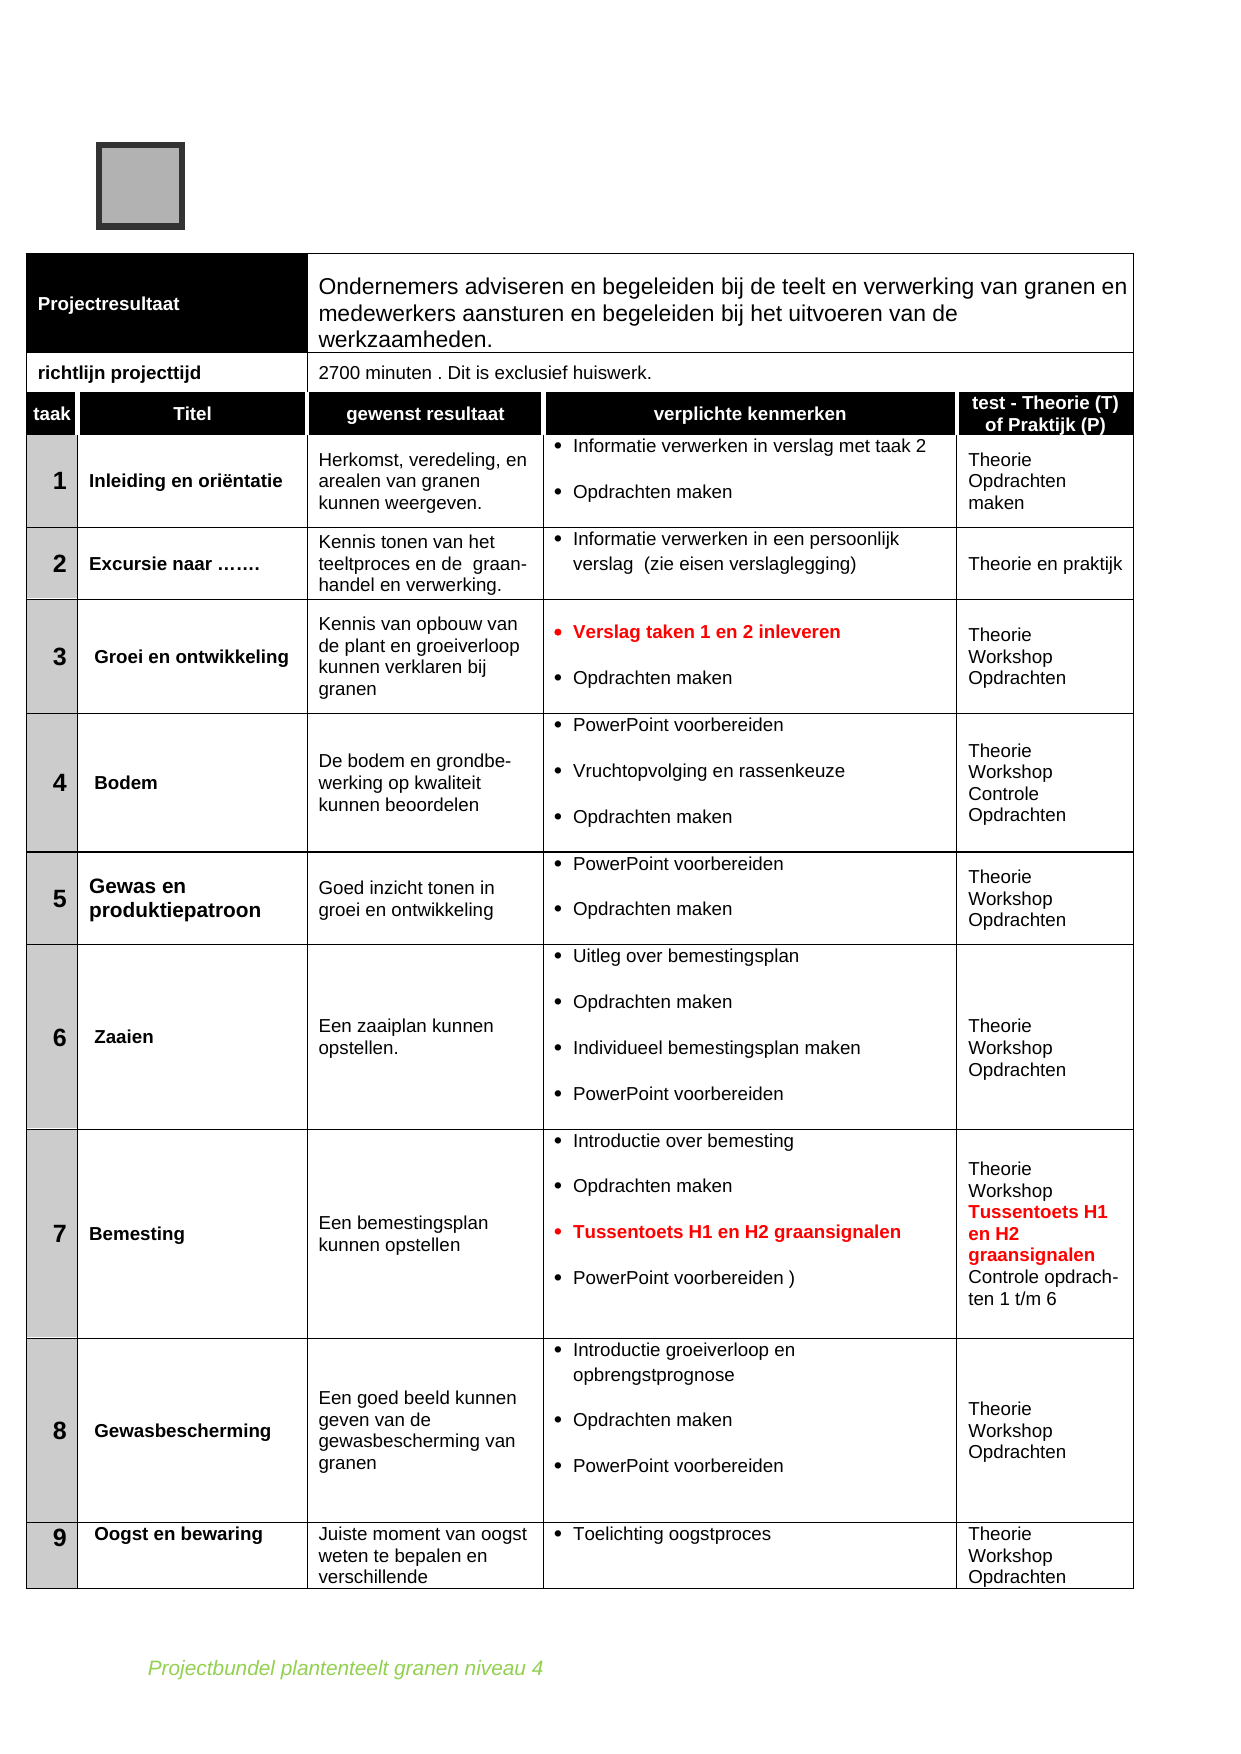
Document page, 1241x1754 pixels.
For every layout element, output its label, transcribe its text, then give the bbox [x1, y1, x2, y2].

table_cell PowerPoint voorbereiden Opdrachten maken [544, 853, 956, 944]
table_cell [544, 1523, 956, 1588]
table_cell Een bemestingsplan kunnen opstellen [308, 1130, 543, 1337]
table_cell Theorie Workshop Opdrachten [957, 945, 1133, 1128]
table_cell 2 [27, 528, 77, 598]
table_header Ondernemers adviseren en begeleiden bij de teelt en verwerking van granen en medewerkers aansturen en begeleiden bij het uitvoeren van de werkzaamheden. [308, 254, 1133, 352]
table_cell Kennis van opbouw van de plant en groeiverloop kunnen verklaren bij granen [308, 600, 543, 713]
table_cell Excursie naar ……. [78, 528, 307, 598]
table_cell Zaaien [78, 945, 307, 1128]
table_cell Oogst en bewaring [78, 1523, 307, 1588]
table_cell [957, 1523, 1133, 1588]
table_cell Gewas en produktiepatroon [78, 853, 307, 944]
table_cell 7 [27, 1130, 77, 1337]
table_cell test - Theorie (T) of Praktijk (P) [959, 392, 1133, 435]
table_cell Introductie over bemesting Opdrachten maken Tussentoets H1 en H2 graansignalen PowerPoint voorbereiden ) [544, 1130, 956, 1337]
table_cell Theorie Workshop Opdrachten [957, 1339, 1133, 1522]
table_cell 6 [27, 945, 77, 1128]
table_cell 9 [27, 1523, 77, 1588]
table_cell Herkomst, veredeling, en arealen van granen kunnen weergeven. [308, 435, 543, 527]
table_cell Goed inzicht tonen in groei en ontwikkeling [308, 853, 543, 944]
table_cell Theorie Workshop Opdrachten [957, 600, 1133, 713]
table_cell Introductie groeiverloop en opbrengstprognose Opdrachten maken PowerPoint voorbereiden [544, 1339, 956, 1522]
table_cell PowerPoint voorbereiden Vruchtopvolging en rassenkeuze Opdrachten maken [544, 714, 956, 851]
table_cell Verslag taken 1 en 2 inleveren Opdrachten maken [544, 600, 956, 713]
table_cell Uitleg over bemestingsplan Opdrachten maken Individueel bemestingsplan maken PowerPoint voorbereiden [544, 945, 956, 1128]
table_cell 2700 minuten . Dit is exclusief huiswerk. [308, 353, 1133, 392]
table_cell Inleiding en oriëntatie [78, 435, 307, 527]
table_cell Informatie verwerken in een persoonlijk verslag (zie eisen verslaglegging) [544, 528, 956, 598]
table_cell 5 [27, 853, 77, 944]
table_header Projectresultaat [27, 254, 307, 352]
table_cell Theorie Workshop Tussentoets H1 en H2 graansignalen Controle opdrach-ten 1 t/m 6 [957, 1130, 1133, 1337]
table_cell 3 [27, 600, 77, 713]
table_cell Theorie Workshop Controle Opdrachten [957, 714, 1133, 851]
table_cell Informatie verwerken in verslag met taak 2 Opdrachten maken [544, 435, 956, 527]
table_cell Bodem [78, 714, 307, 851]
table_cell Kennis tonen van het teeltproces en de graan-handel en verwerking. [308, 528, 543, 598]
table_cell De bodem en grondbe-werking op kwaliteit kunnen beoordelen [308, 714, 543, 851]
table_cell Een zaaiplan kunnen opstellen. [308, 945, 543, 1128]
table_cell Theorie en praktijk [957, 528, 1133, 598]
table_cell Theorie Opdrachten maken [957, 435, 1133, 527]
table_cell gewenst resultaat [309, 392, 541, 435]
table_cell Bemesting [78, 1130, 307, 1337]
table_cell Groei en ontwikkeling [78, 600, 307, 713]
table_cell 4 [27, 714, 77, 851]
table_cell verplichte kenmerken [546, 392, 955, 435]
table_cell taak [27, 392, 75, 435]
table_cell Gewasbescherming [78, 1339, 307, 1522]
table_cell richtlijn projecttijd [27, 353, 307, 392]
table_cell 1 [27, 435, 77, 527]
table_cell Theorie Workshop Opdrachten [957, 853, 1133, 944]
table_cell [308, 1523, 543, 1588]
table_cell 8 [27, 1339, 77, 1522]
table_cell Titel [80, 392, 305, 435]
table_cell Een goed beeld kunnen geven van de gewasbescherming van granen [308, 1339, 543, 1522]
